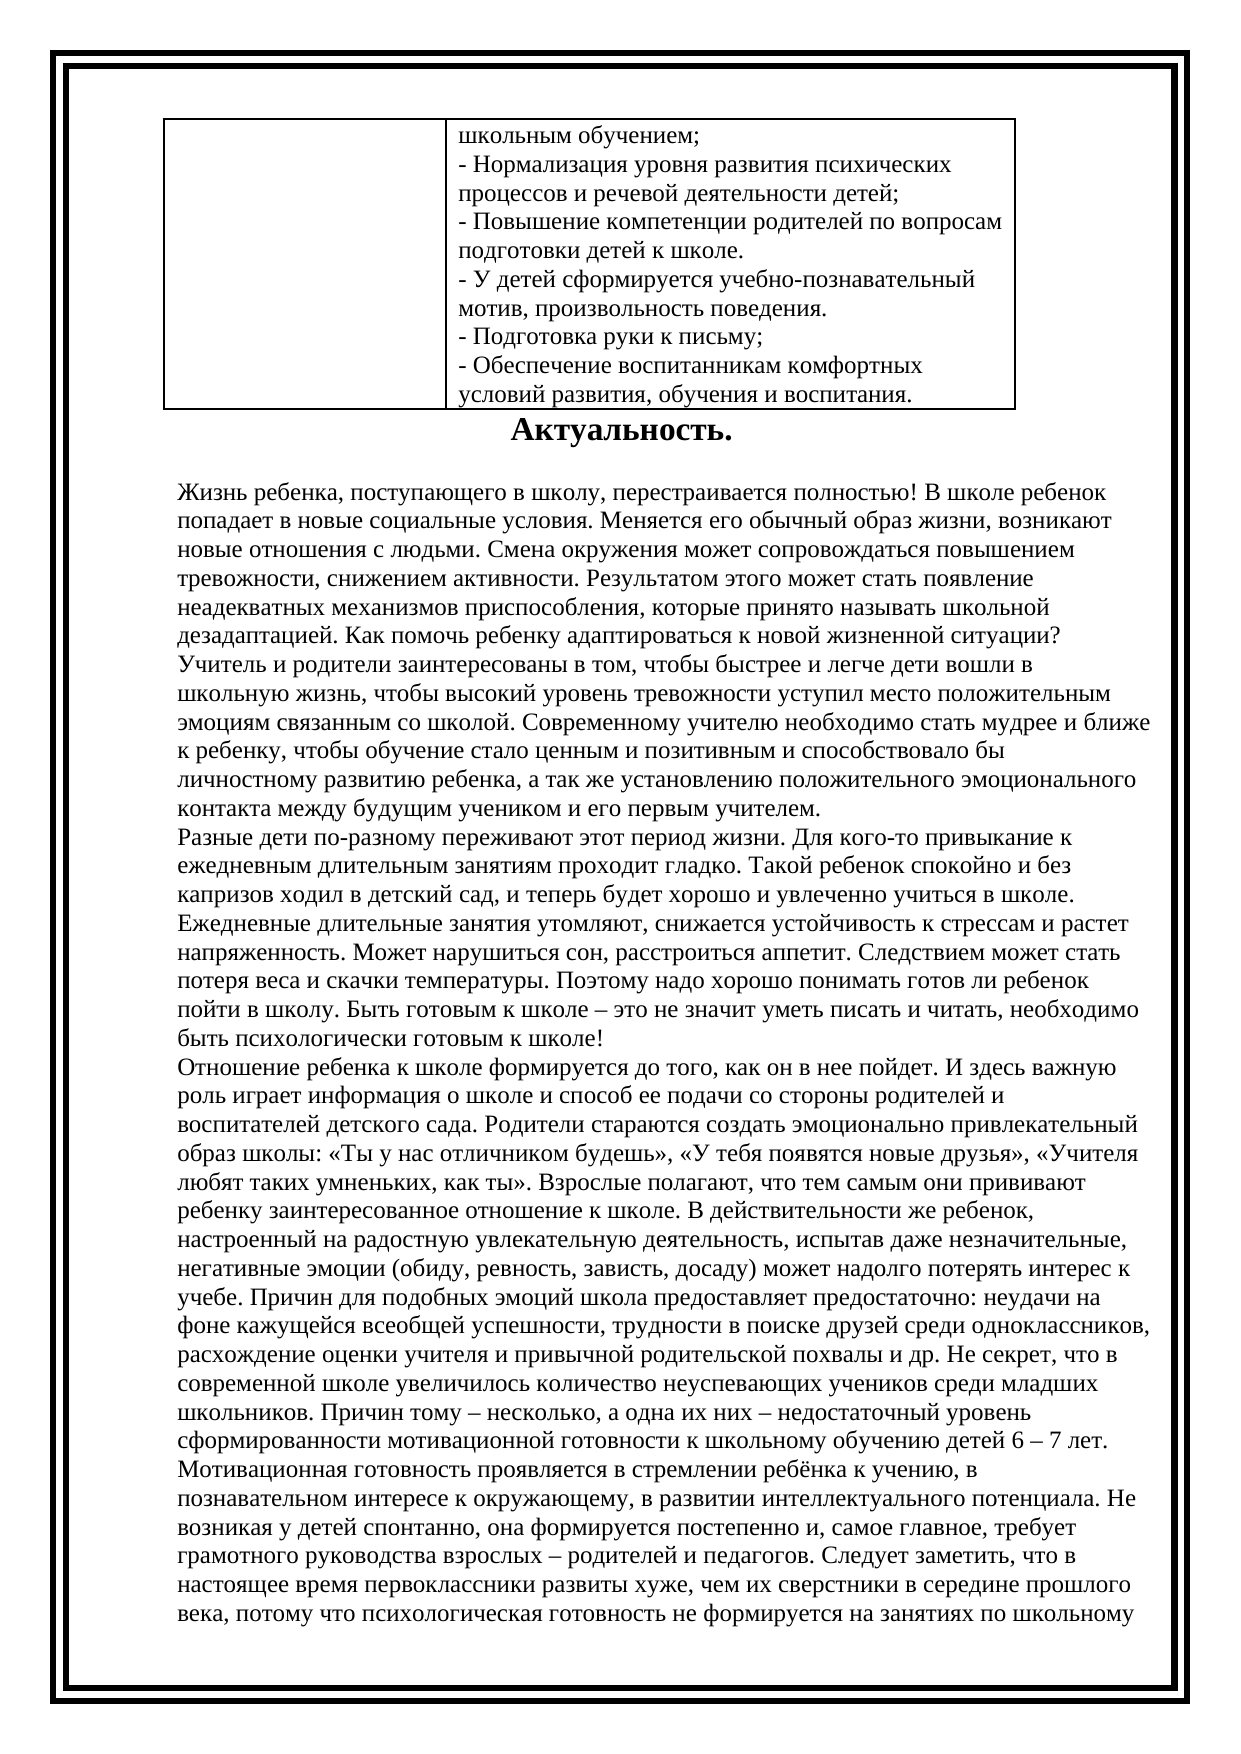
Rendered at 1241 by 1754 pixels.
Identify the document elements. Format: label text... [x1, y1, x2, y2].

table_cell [447, 120, 1014, 408]
text Жизнь ребенка, поступающего в школу, перестраивается полностью! В школе ребенок попадает в новые социальные условия. Меняется его обычный образ жизни, возникают новые отношения с людьми. Смена окружения может сопровождаться повышением тревожности, снижением активности. Результатом этого может стать появление неадекватных механизмов приспособления, которые принято называть школьной дезадаптацией. Как помочь ребенку адаптироваться к новой жизненной ситуации? Учитель и родители заинтересованы в том, чтобы быстрее и легче дети вошли в школьную жизнь, чтобы высокий уровень тревожности уступил место положительным эмоциям связанным со школой. Современному учителю необходимо стать мудрее и ближе к ребенку, чтобы обучение стало ценным и позитивным и способствовало бы личностному развитию ребенка, а так же установлению положительного эмоционального контакта между будущим учеником и его первым учителем. [177, 477, 1152, 822]
text Разные дети по-разному переживают этот период жизни. Для кого-то привыкание к ежедневным длительным занятиям проходит гладко. Такой ребенок спокойно и без капризов ходил в детский сад, и теперь будет хорошо и увлеченно учиться в школе. Ежедневные длительные занятия утомляют, снижается устойчивость к стрессам и растет напряженность. Может нарушиться сон, расстроиться аппетит. Следствием может стать потеря веса и скачки температуры. Поэтому надо хорошо понимать готов ли ребенок пойти в школу. Быть готовым к школе – это не значит уметь писать и читать, необходимо быть психологически готовым к школе! [177, 822, 1152, 1052]
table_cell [165, 120, 445, 408]
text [177, 1052, 1152, 1627]
text Актуальность. [177, 410, 1152, 448]
